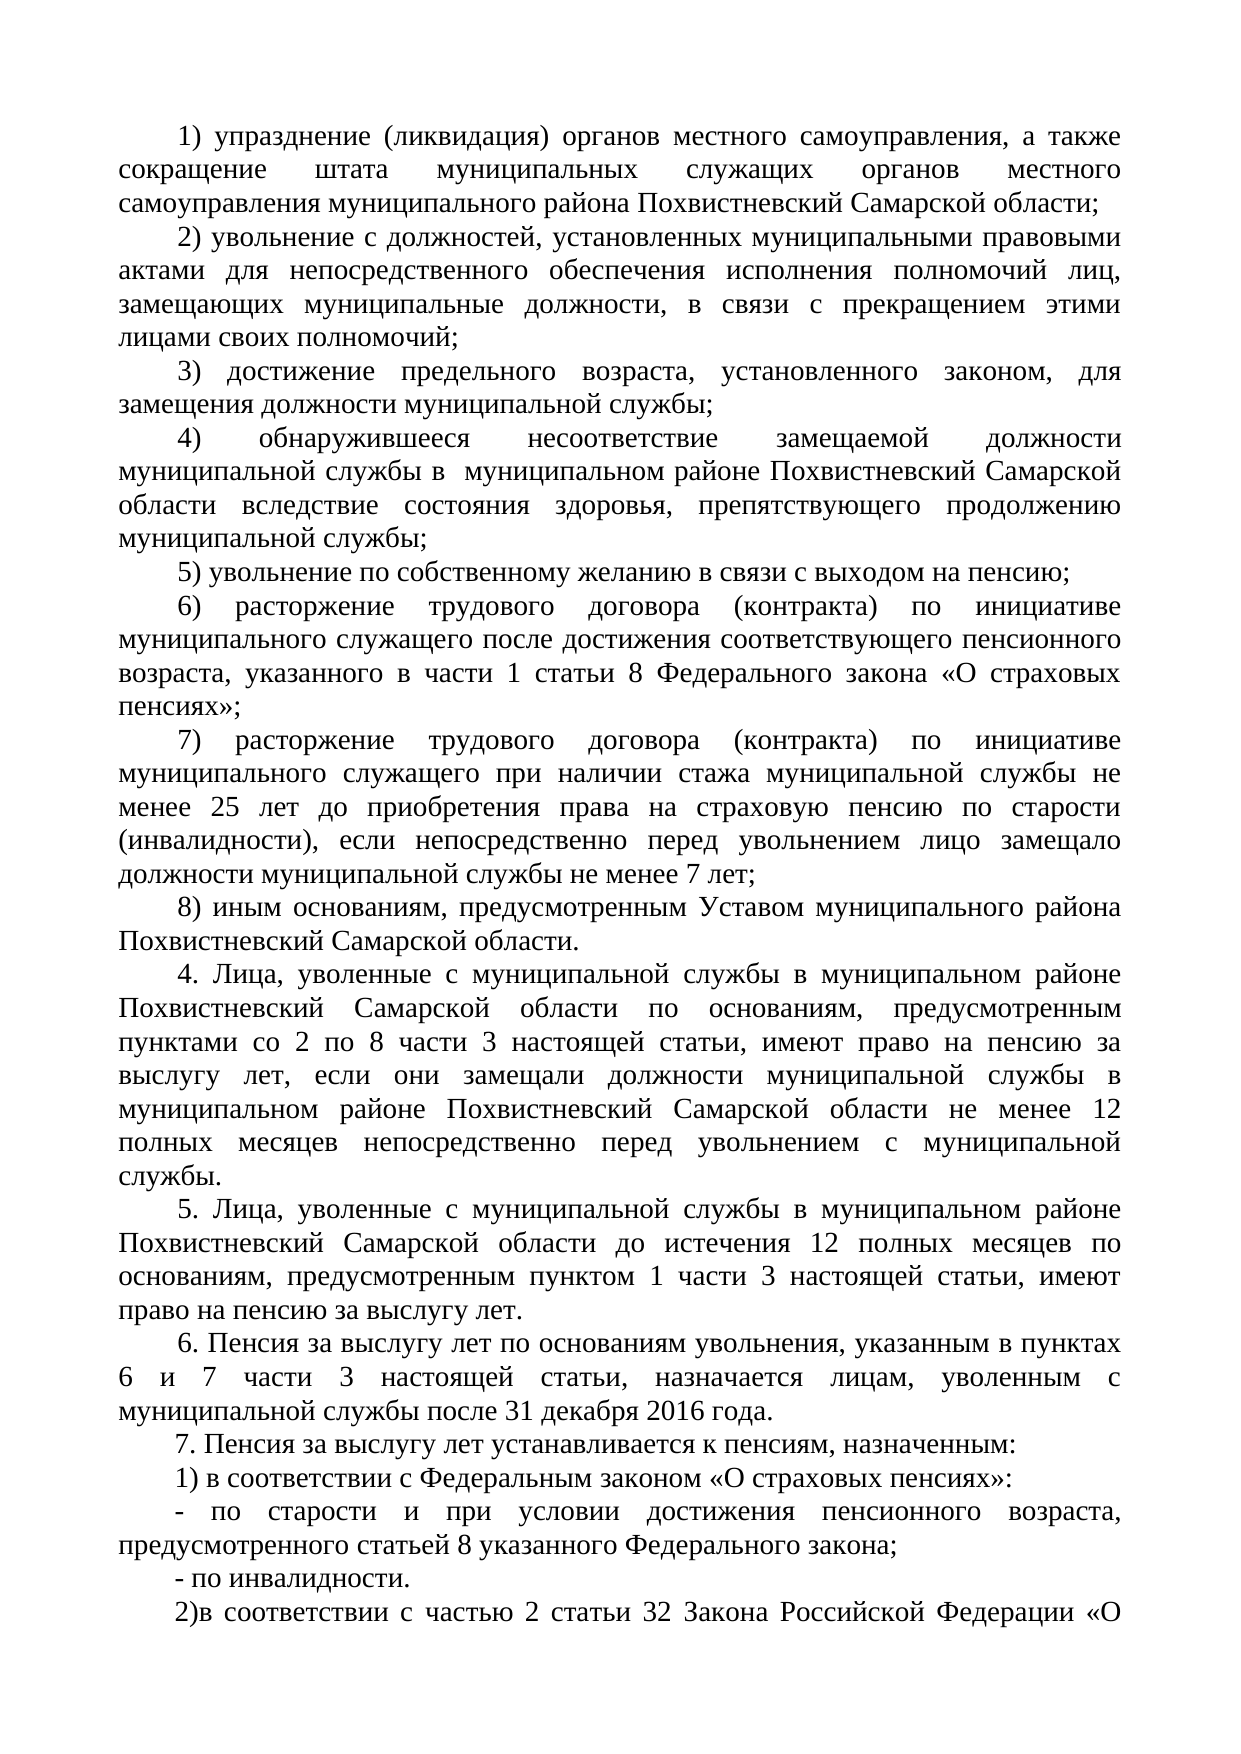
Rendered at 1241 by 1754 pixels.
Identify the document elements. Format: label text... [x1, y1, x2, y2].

text 6) расторжение трудового договора (контракта) по инициативе муниципального служащего после достижения соответствующего пенсионного возраста, указанного в части 1 статьи 8 Федерального закона «О страховых пенсиях»; [118, 588, 1122, 722]
text - по старости и при условии достижения пенсионного возраста, предусмотренного статьей 8 указанного Федерального закона; [118, 1493, 1122, 1560]
text 1) упразднение (ликвидация) органов местного самоуправления, а также сокращение штата муниципальных служащих органов местного самоуправления муниципального района Похвистневский Самарской области; [118, 118, 1122, 219]
text 1) в соответствии с Федеральным законом «О страховых пенсиях»: [118, 1460, 1122, 1493]
text 5. Лица, уволенные с муниципальной службы в муниципальном районе Похвистневский Самарской области до истечения 12 полных месяцев по основаниям, предусмотренным пунктом 1 части 3 настоящей статьи, имеют право на пенсию за выслугу лет. [118, 1191, 1122, 1326]
text 8) иным основаниям, предусмотренным Уставом муниципального района Похвистневский Самарской области. [118, 889, 1122, 957]
text 4. Лица, уволенные с муниципальной службы в муниципальном районе Похвистневский Самарской области по основаниям, предусмотренным пунктами со 2 по 8 части 3 настоящей статьи, имеют право на пенсию за выслугу лет, если они замещали должности муниципальной службы в муниципальном районе Похвистневский Самарской области не менее 12 полных месяцев непосредственно перед увольнением с муниципальной службы. [118, 957, 1122, 1191]
text 4) обнаружившееся несоответствие замещаемой должности муниципальной службы в муниципальном районе Похвистневский Самарской области вследствие состояния здоровья, препятствующего продолжению муниципальной службы; [118, 420, 1122, 554]
text - по инвалидности. [118, 1560, 1122, 1594]
text 5) увольнение по собственному желанию в связи с выходом на пенсию; [118, 554, 1122, 588]
text 3) достижение предельного возраста, установленного законом, для замещения должности муниципальной службы; [118, 353, 1122, 420]
text 7) расторжение трудового договора (контракта) по инициативе муниципального служащего при наличии стажа муниципальной службы не менее 25 лет до приобретения права на страховую пенсию по старости (инвалидности), если непосредственно перед увольнением лицо замещало должности муниципальной службы не менее 7 лет; [118, 722, 1122, 889]
text 6. Пенсия за выслугу лет по основаниям увольнения, указанным в пунктах 6 и 7 части 3 настоящей статьи, назначается лицам, уволенным с муниципальной службы после 31 декабря 2016 года. [118, 1326, 1122, 1426]
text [118, 1594, 1122, 1627]
text 2) увольнение с должностей, установленных муниципальными правовыми актами для непосредственного обеспечения исполнения полномочий лиц, замещающих муниципальные должности, в связи с прекращением этими лицами своих полномочий; [118, 219, 1122, 353]
text 7. Пенсия за выслугу лет устанавливается к пенсиям, назначенным: [118, 1426, 1122, 1460]
